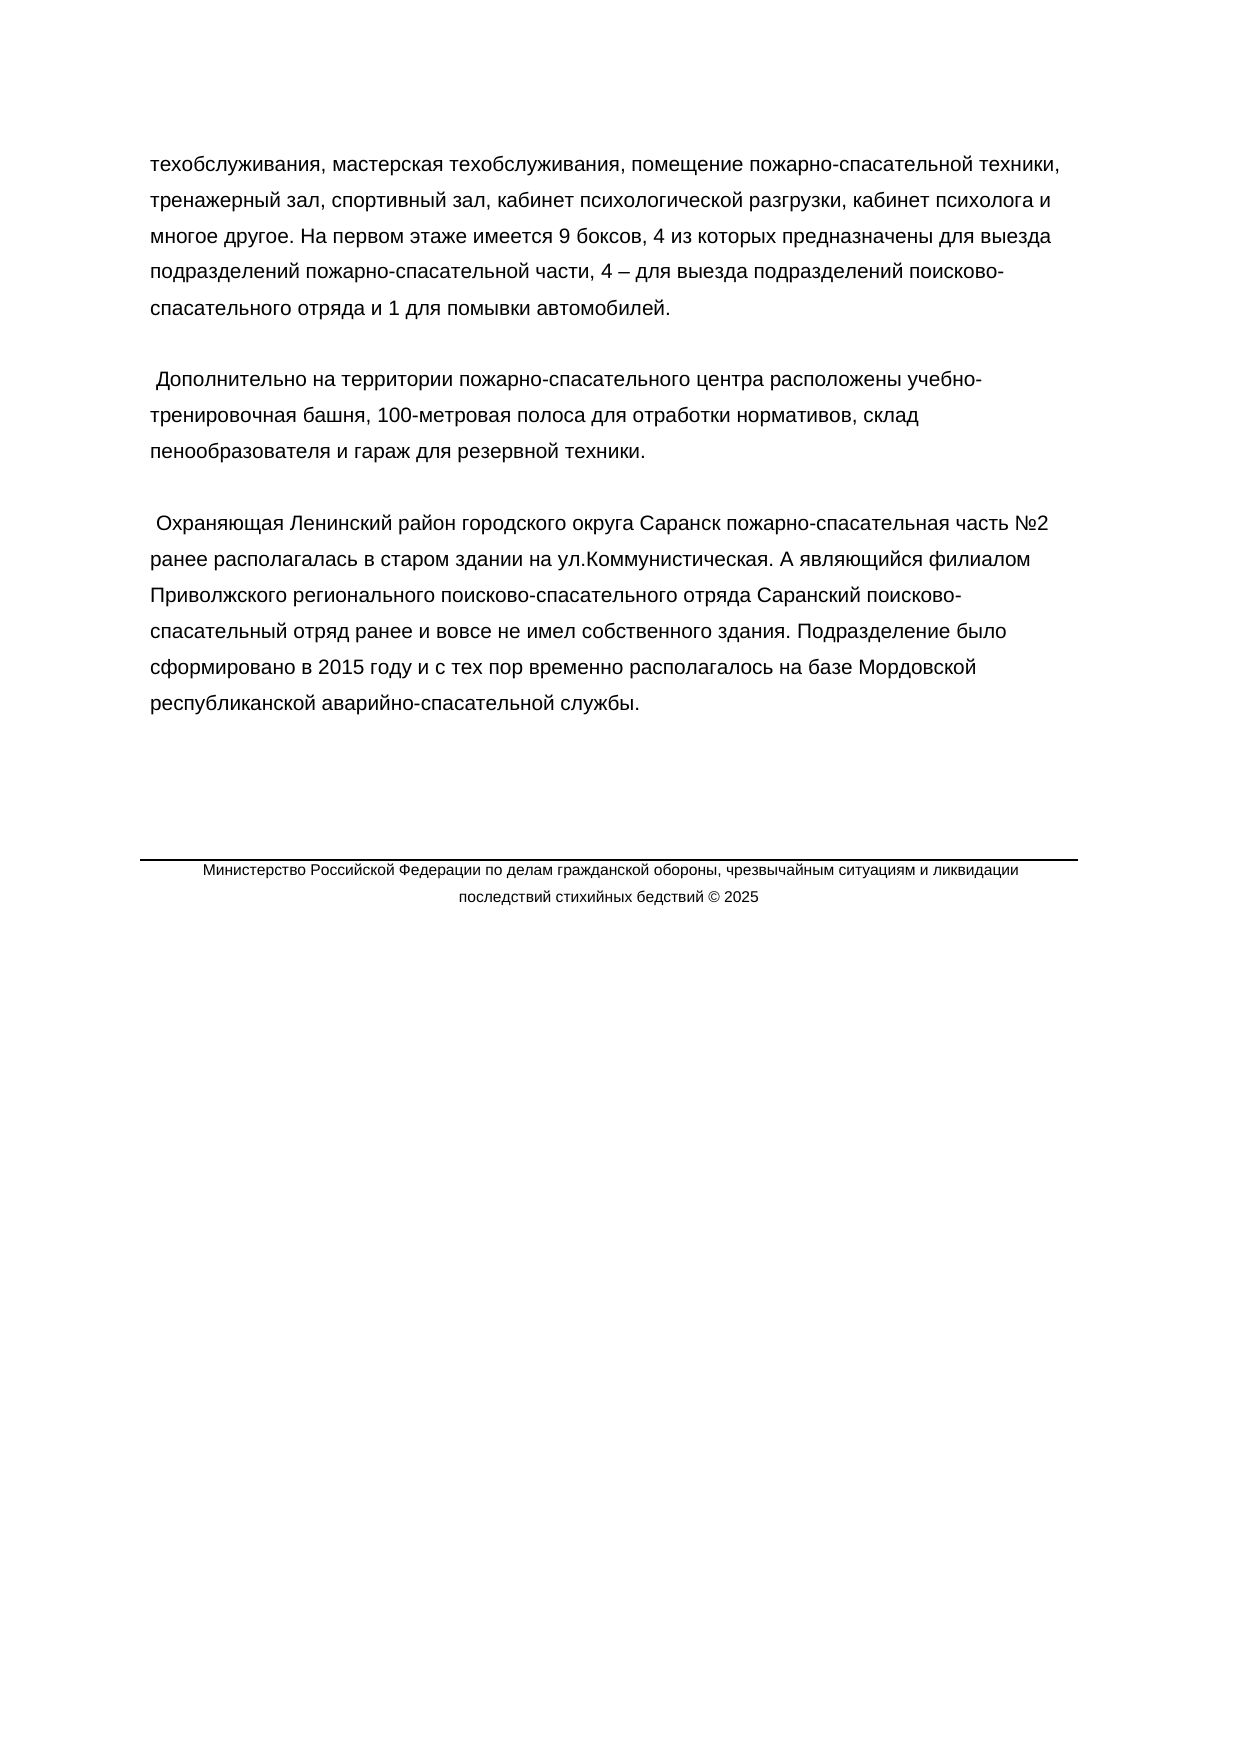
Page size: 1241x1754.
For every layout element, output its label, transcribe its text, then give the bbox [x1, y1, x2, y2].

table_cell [140, 150, 1078, 859]
table_cell Министерство Российской Федерации по делам гражданской обороны, чрезвычайным ситуациям и ликвидации последствий стихийных бедствий © 2025 [140, 861, 1078, 943]
